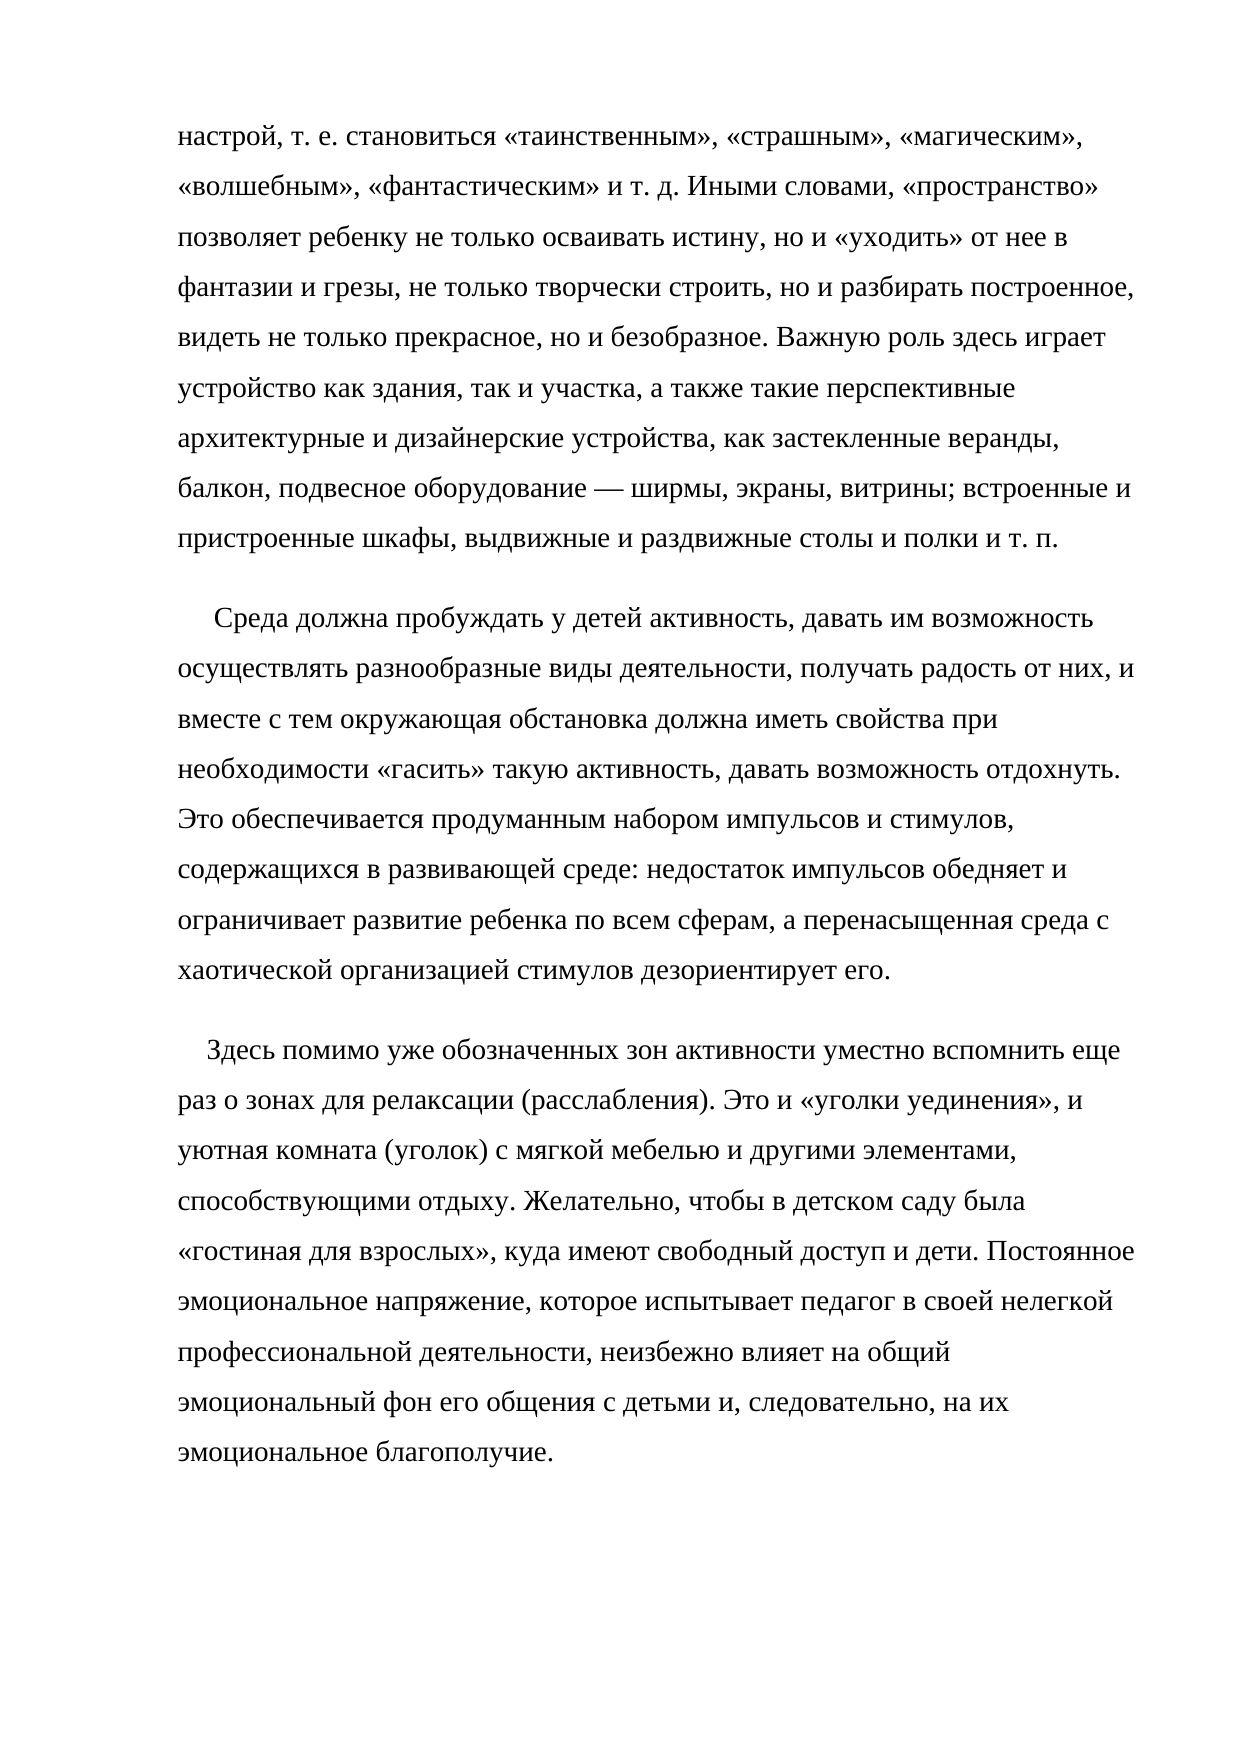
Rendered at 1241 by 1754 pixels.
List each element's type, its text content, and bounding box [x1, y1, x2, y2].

text Среда должна пробуждать у детей активность, давать им возможность осуществлять разнообразные виды деятельности, получать радость от них, и вместе с тем окружающая обстановка должна иметь свойства при необходимости «гасить» такую активность, давать возможность отдохнуть. Это обеспечивается продуманным набором импульсов и стимулов, содержащихся в развивающей среде: недостаток импульсов обедняет и ограничивает развитие ребенка по всем сферам, а перенасыщенная среда с хаотической организацией стимулов дезориентирует его. [177, 600, 1152, 986]
text Здесь помимо уже обозначенных зон активности уместно вспомнить еще раз о зонах для релаксации (расслабления). Это и «уголки уединения», и уютная комната (уголок) с мягкой мебелью и другими элементами, способствующими отдыху. Желательно, чтобы в детском саду была «гостиная для взрослых», куда имеют свободный доступ и дети. Постоянное эмоциональное напряжение, которое испытывает педагог в своей нелегкой профессиональной деятельности, неизбежно влияет на общий эмоциональный фон его общения с детьми и, следовательно, на их эмоциональное благополучие. [177, 1032, 1152, 1468]
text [177, 118, 1152, 554]
